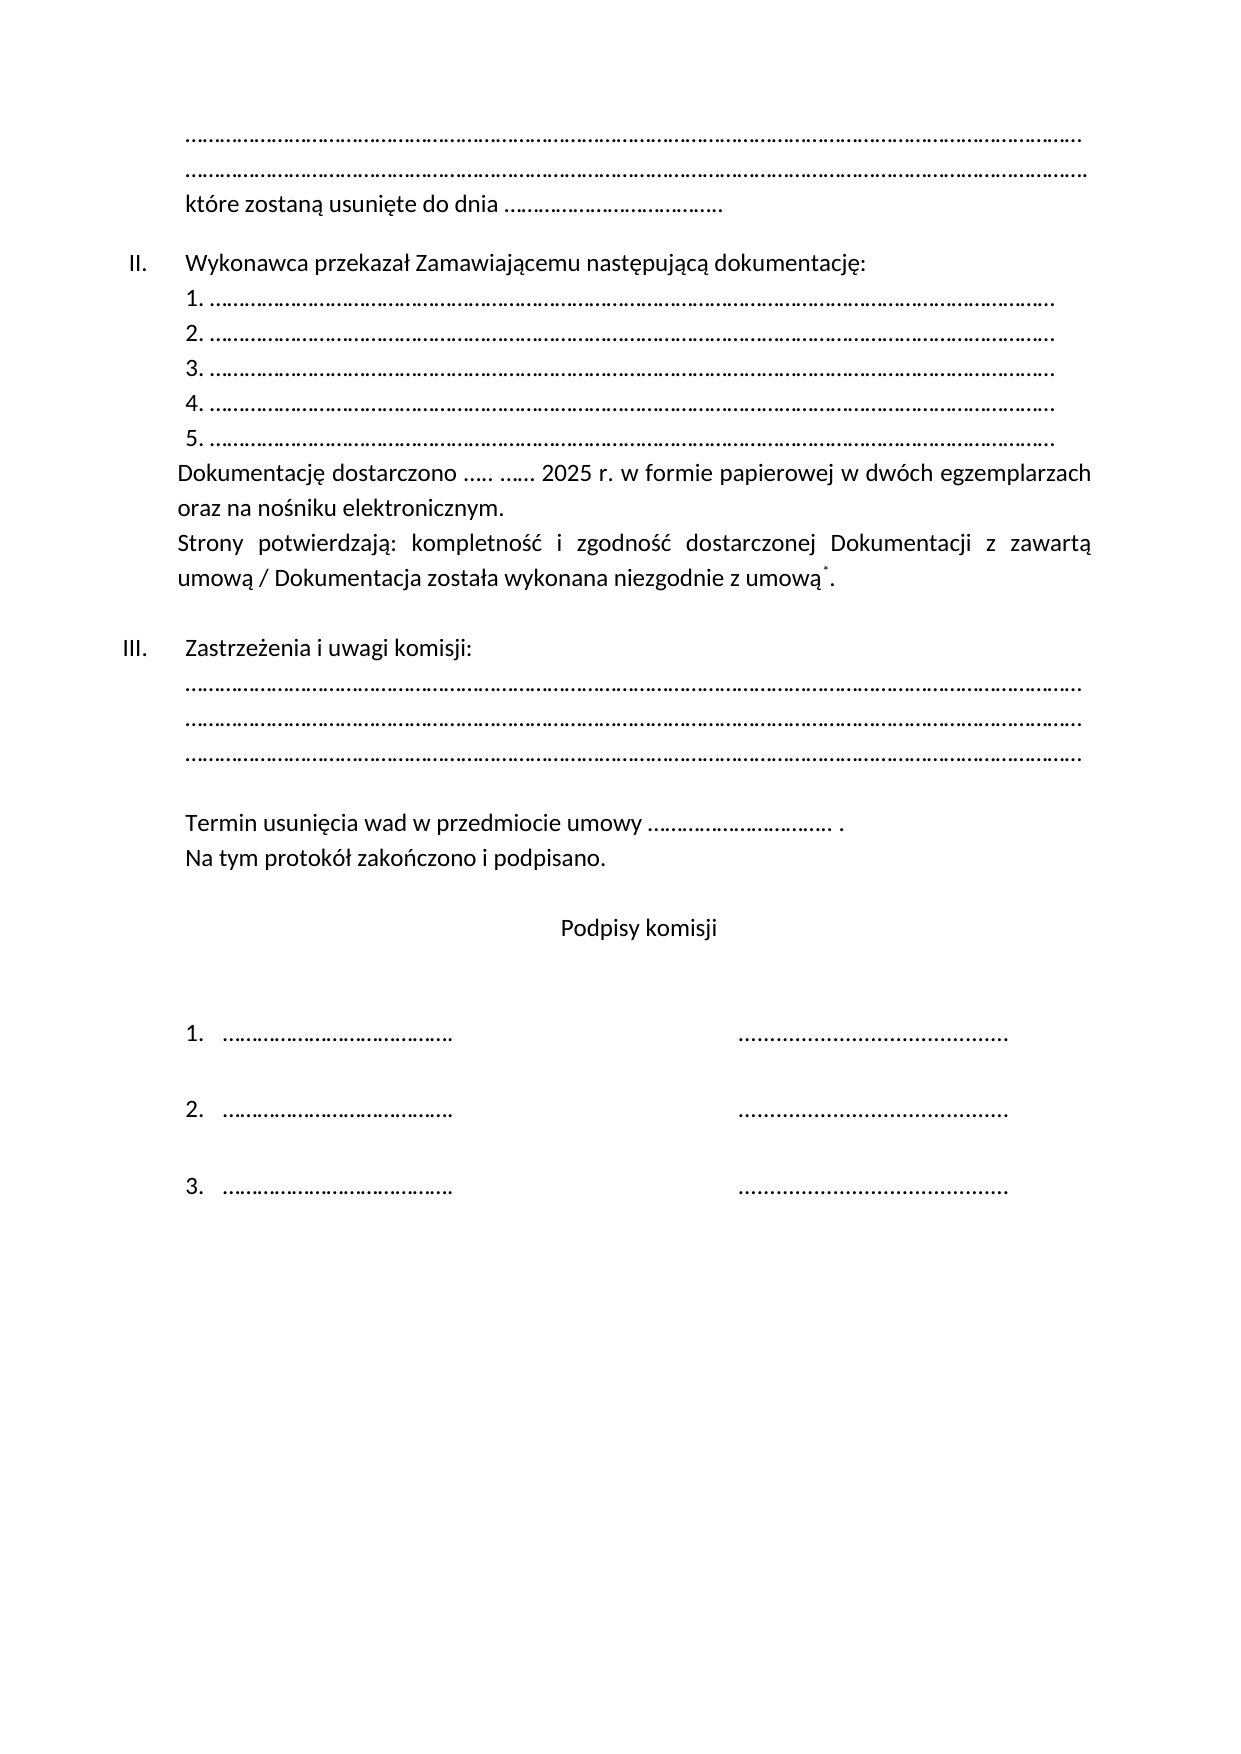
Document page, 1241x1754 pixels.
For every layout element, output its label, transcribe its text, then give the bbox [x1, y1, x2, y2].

list 3. ………………………………………………………………………………………………………………………………… [185, 352, 1093, 383]
text Strony potwierdzają: kompletność i zgodność dostarczonej Dokumentacji z zawartą umową / Dokumentacja została wykonana niezgodnie z umową*. [177, 527, 1093, 593]
list 1. ………………………………………………………………………………………………………………………………… [185, 282, 1093, 313]
list Wykonawca przekazał Zamawiającemu następującą dokumentację: [148, 247, 1093, 278]
list Zastrzeżenia i uwagi komisji: [148, 632, 1093, 663]
list Podpisy komisji [185, 912, 1093, 943]
list 2. ………………………………………………………………………………………………………………………………… [185, 317, 1093, 348]
list 5. ………………………………………………………………………………………………………………………………… [185, 422, 1093, 453]
list ……………………………………………………………………………………………………………………………………………………………………………………………………………………………………………………………………………………………………………………………………………………………………………………………………………………………… [185, 667, 1093, 768]
list Na tym protokół zakończono i podpisano. [185, 842, 1093, 873]
list …………………………………. ........................................... [185, 1170, 1093, 1200]
list Termin usunięcia wad w przedmiocie umowy ………………………….. . [185, 807, 1093, 838]
list 4. ………………………………………………………………………………………………………………………………… [185, 387, 1093, 418]
list …………………………………. ........................................... [185, 1093, 1093, 1124]
text Dokumentację dostarczono ….. …… 2025 r. w formie papierowej w dwóch egzemplarzach oraz na nośniku elektronicznym. [177, 457, 1093, 523]
list …………………………………. ........................................... [185, 1017, 1093, 1048]
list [185, 118, 1093, 219]
